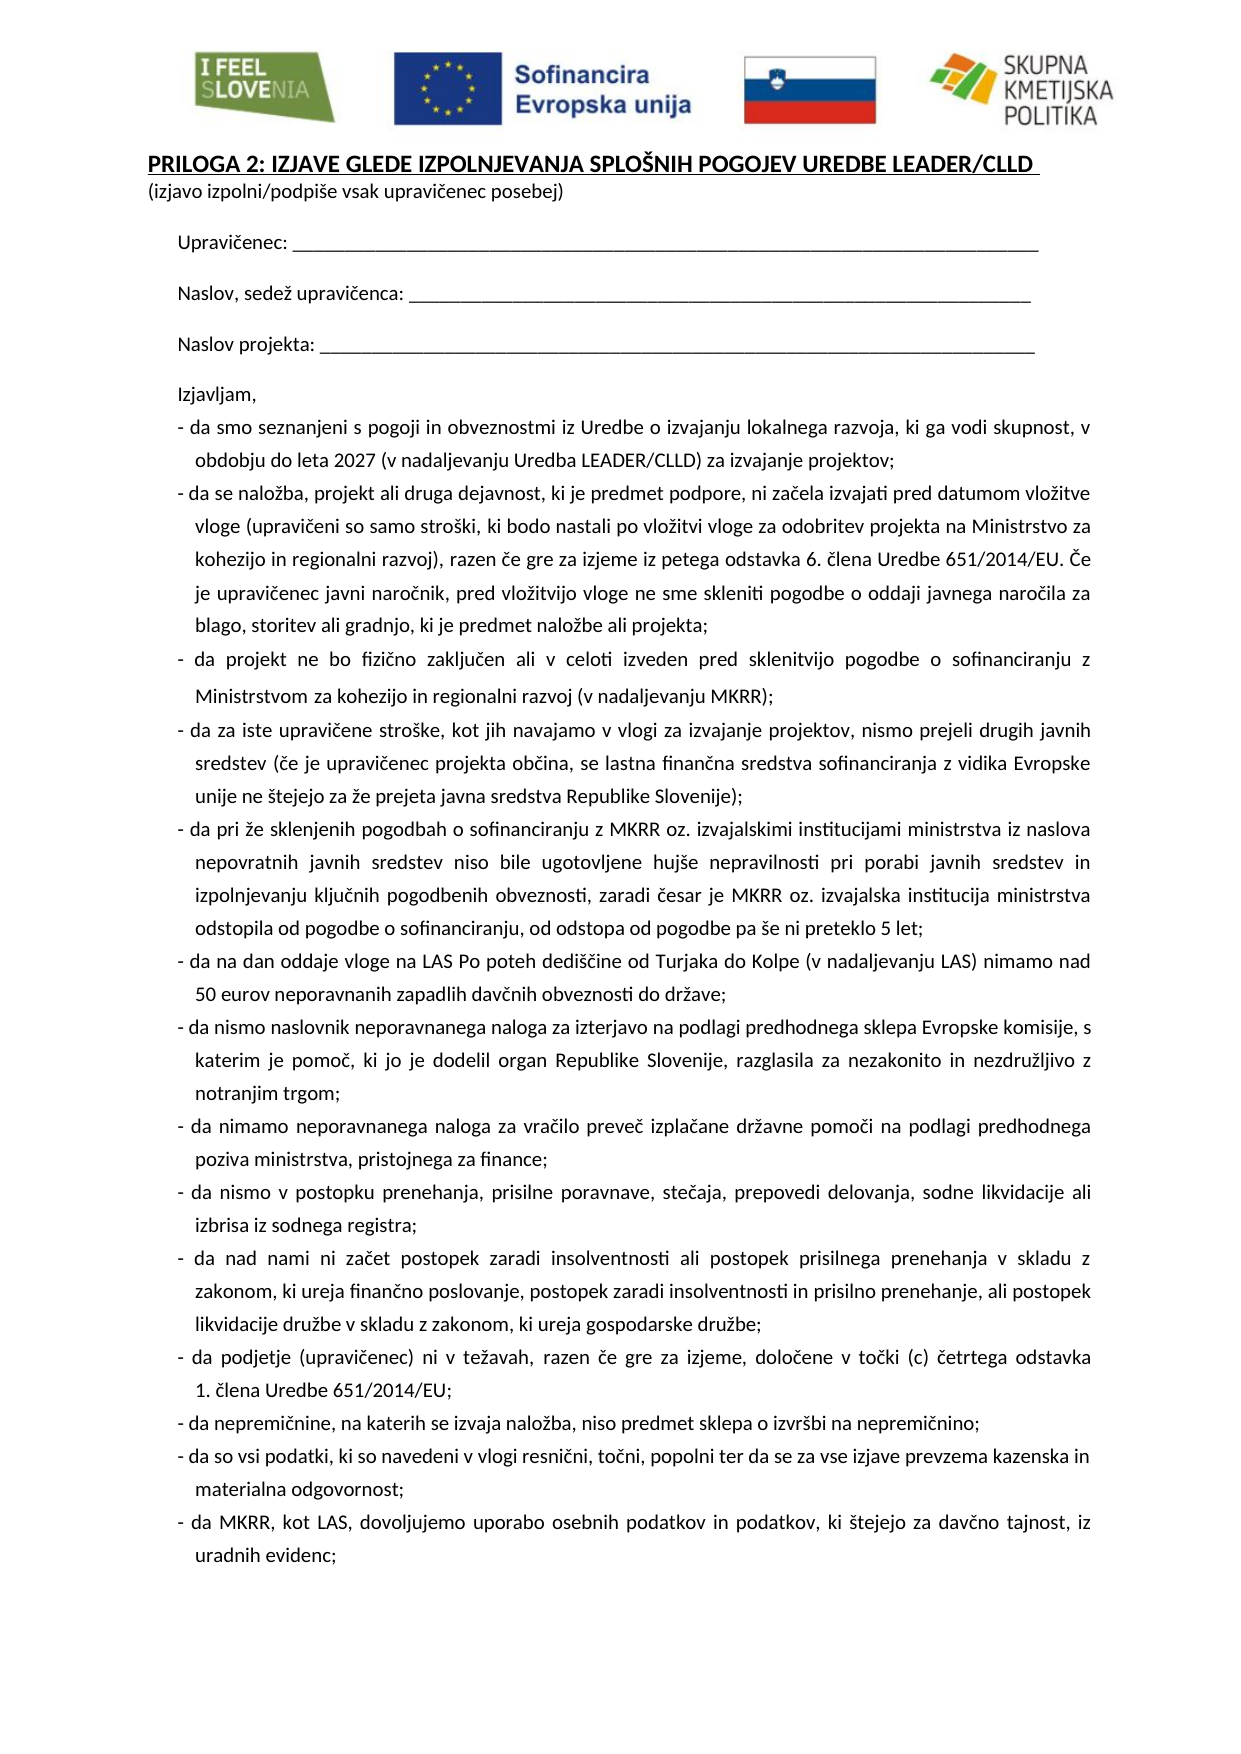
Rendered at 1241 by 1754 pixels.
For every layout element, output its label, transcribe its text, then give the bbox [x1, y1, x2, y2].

text - da nad nami ni začet postopek zaradi insolventnosti ali postopek prisilnega prenehanja v skladu z zakonom, ki ureja finančno poslovanje, postopek zaradi insolventnosti in prisilno prenehanje, ali postopek likvidacije družbe v skladu z zakonom, ki ureja gospodarske družbe; [177, 1245, 1093, 1337]
text - da za iste upravičene stroške, kot jih navajamo v vlogi za izvajanje projektov, nismo prejeli drugih javnih sredstev (če je upravičenec projekta občina, se lastna finančna sredstva sofinanciranja z vidika Evropske unije ne štejejo za že prejeta javna sredstva Republike Slovenije); [177, 717, 1093, 808]
text - da nimamo neporavnanega naloga za vračilo preveč izplačane državne pomoči na podlagi predhodnega poziva ministrstva, pristojnega za finance; [177, 1113, 1093, 1172]
text Naslov, sedež upravičenca: ____________________________________________________________ [177, 280, 1093, 305]
text - da na dan oddaje vloge na LAS Po poteh dediščine od Turjaka do Kolpe (v nadaljevanju LAS) nimamo nad 50 eurov neporavnanih zapadlih davčnih obveznosti do države; [177, 948, 1093, 1007]
text Naslov projekta: _____________________________________________________________________ [177, 331, 1093, 356]
text PRILOGA 2: IZJAVE GLEDE IZPOLNJEVANJA SPLOŠNIH POGOJEV UREDBE LEADER/CLLD [148, 148, 1093, 178]
text - da smo seznanjeni s pogoji in obveznostmi iz Uredbe o izvajanju lokalnega razvoja, ki ga vodi skupnost, v obdobju do leta 2027 (v nadaljevanju Uredba LEADER/CLLD) za izvajanje projektov; [177, 414, 1093, 473]
text (izjavo izpolni/podpiše vsak upravičenec posebej) [148, 178, 1093, 204]
text - da pri že sklenjenih pogodbah o sofinanciranju z MKRR oz. izvajalskimi institucijami ministrstva iz naslova nepovratnih javnih sredstev niso bile ugotovljene hujše nepravilnosti pri porabi javnih sredstev in izpolnjevanju ključnih pogodbenih obveznosti, zaradi česar je MKRR oz. izvajalska institucija ministrstva odstopila od pogodbe o sofinanciranju, od odstopa od pogodbe pa še ni preteklo 5 let; [177, 816, 1093, 941]
text - da podjetje (upravičenec) ni v težavah, razen če gre za izjeme, določene v točki (c) četrtega odstavka 1. člena Uredbe 651/2014/EU; [177, 1344, 1093, 1403]
text - da se naložba, projekt ali druga dejavnost, ki je predmet podpore, ni začela izvajati pred datumom vložitve vloge (upravičeni so samo stroški, ki bodo nastali po vložitvi vloge za odobritev projekta na Ministrstvo za kohezijo in regionalni razvoj), razen če gre za izjeme iz petega odstavka 6. člena Uredbe 651/2014/EU. Če je upravičenec javni naročnik, pred vložitvijo vloge ne sme skleniti pogodbe o oddaji javnega naročila za blago, storitev ali gradnjo, ki je predmet naložbe ali projekta; [177, 481, 1093, 638]
text - da nismo naslovnik neporavnanega naloga za izterjavo na podlagi predhodnega sklepa Evropske komisije, s katerim je pomoč, ki jo je dodelil organ Republike Slovenije, razglasila za nezakonito in nezdružljivo z notranjim trgom; [177, 1014, 1093, 1106]
text - da MKRR, kot LAS, dovoljujemo uporabo osebnih podatkov in podatkov, ki štejejo za davčno tajnost, iz uradnih evidenc; [177, 1509, 1093, 1568]
text - da so vsi podatki, ki so navedeni v vlogi resnični, točni, popolni ter da se za vse izjave prevzema kazenska in materialna odgovornost; [177, 1443, 1093, 1502]
text Izjavljam, [177, 382, 1093, 407]
text - da nepremičnine, na katerih se izvaja naložba, niso predmet sklepa o izvršbi na nepremičnino; [177, 1410, 1093, 1436]
picture [179, 32, 1125, 148]
text Upravičenec: ________________________________________________________________________ [177, 229, 1093, 254]
text - da projekt ne bo fizično zaključen ali v celoti izveden pred sklenitvijo pogodbe o sofinanciranju z Ministrstvom za kohezijo in regionalni razvoj (v nadaljevanju MKRR); [177, 646, 1093, 708]
text - da nismo v postopku prenehanja, prisilne poravnave, stečaja, prepovedi delovanja, sodne likvidacije ali izbrisa iz sodnega registra; [177, 1179, 1093, 1238]
